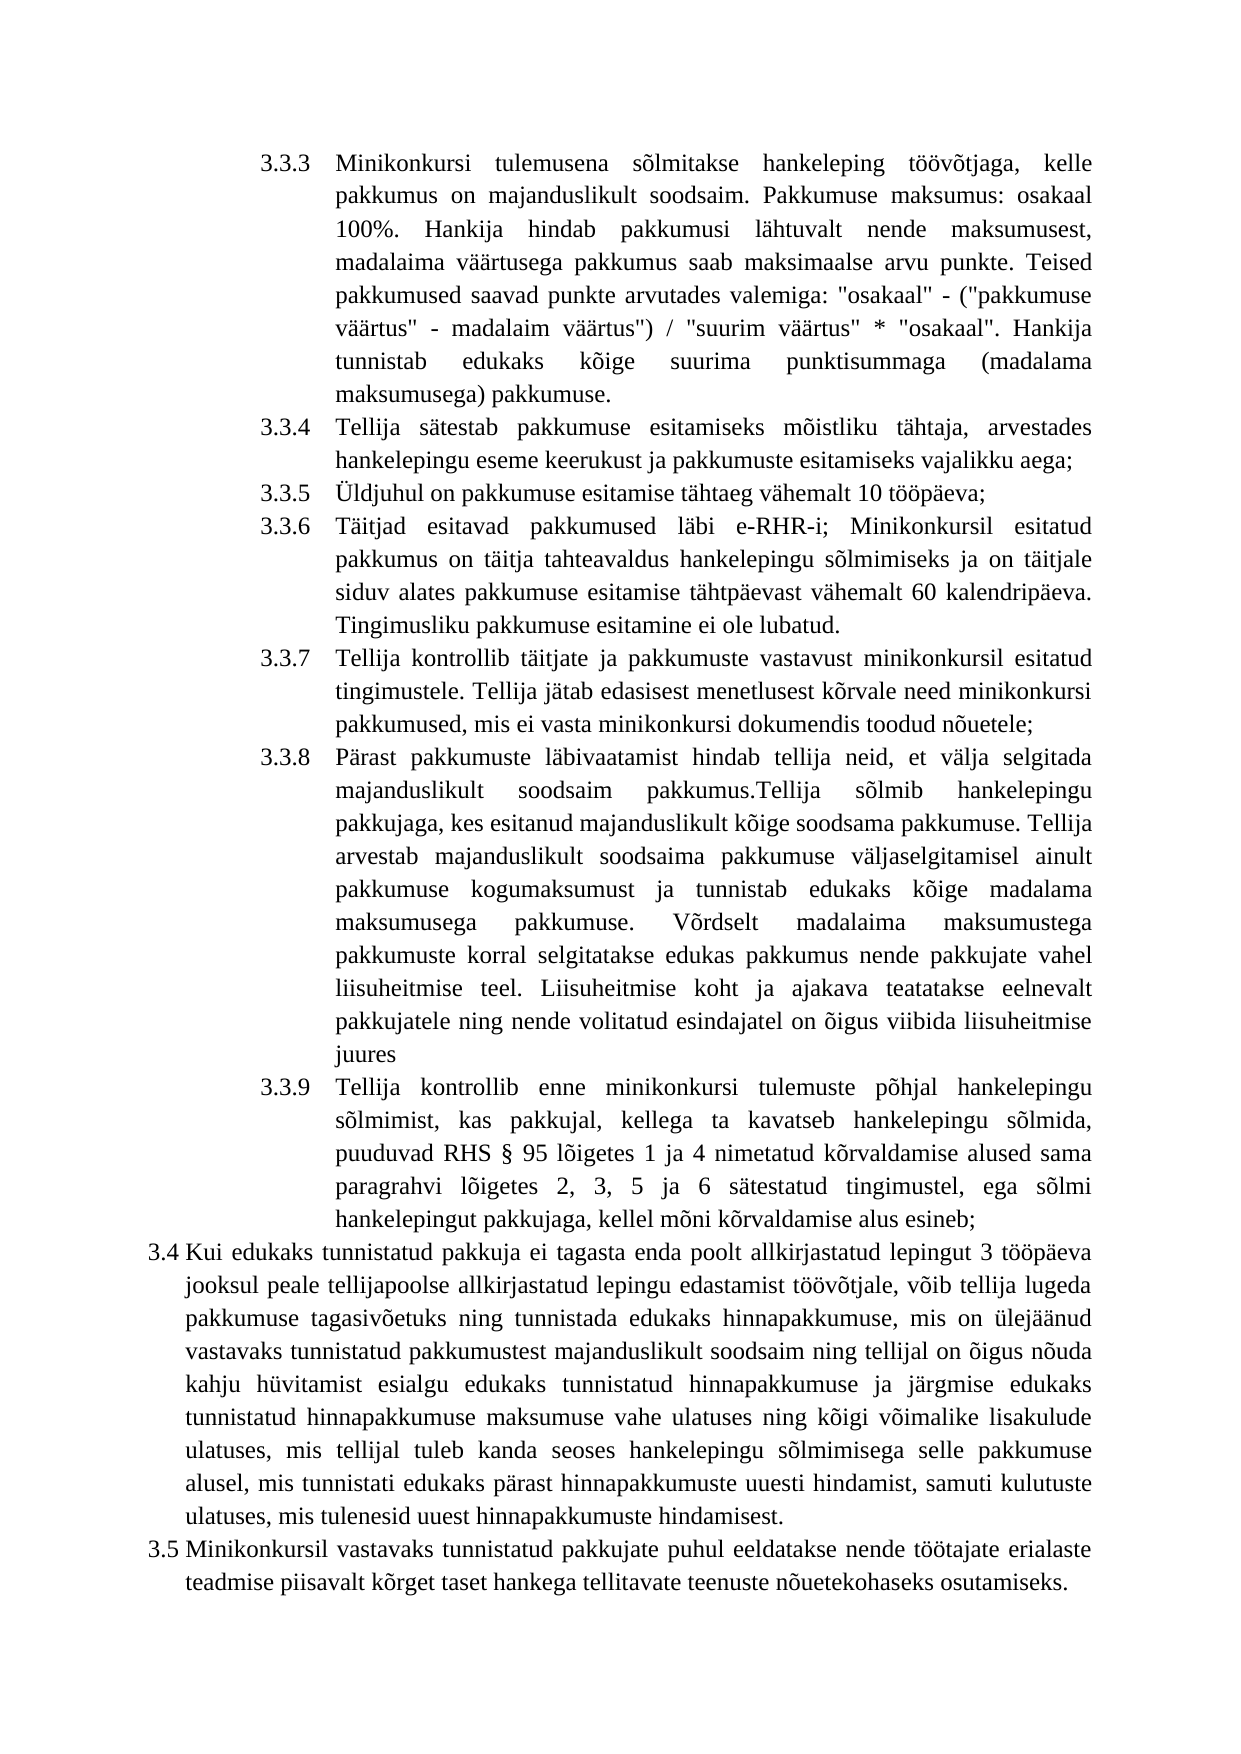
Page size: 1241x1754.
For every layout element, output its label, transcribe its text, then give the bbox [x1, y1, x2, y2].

list Tellija kontrollib enne minikonkursi tulemuste põhjal hankelepingu sõlmimist, kas pakkujal, kellega ta kavatseb hankelepingu sõlmida, puuduvad RHS § 95 lõigetes 1 ja 4 nimetatud kõrvaldamise alused sama paragrahvi lõigetes 2, 3, 5 ja 6 sätestatud tingimustel, ega sõlmi hankelepingut pakkujaga, kellel mõni kõrvaldamise alus esineb; [260, 1072, 1093, 1233]
list Üldjuhul on pakkumuse esitamise tähtaeg vähemalt 10 tööpäeva; [260, 478, 1093, 507]
list Kui edukaks tunnistatud pakkuja ei tagasta enda poolt allkirjastatud lepingut 3 tööpäeva jooksul peale tellijapoolse allkirjastatud lepingu edastamist töövõtjale, võib tellija lugeda pakkumuse tagasivõetuks ning tunnistada edukaks hinnapakkumuse, mis on ülejäänud vastavaks tunnistatud pakkumustest majanduslikult soodsaim ning tellijal on õigus nõuda kahju hüvitamist esialgu edukaks tunnistatud hinnapakkumuse ja järgmise edukaks tunnistatud hinnapakkumuse maksumuse vahe ulatuses ning kõigi võimalike lisakulude ulatuses, mis tellijal tuleb kanda seoses hankelepingu sõlmimisega selle pakkumuse alusel, mis tunnistati edukaks pärast hinnapakkumuste uuesti hindamist, samuti kulutuste ulatuses, mis tulenesid uuest hinnapakkumuste hindamisest. [148, 1237, 1093, 1530]
list Tellija kontrollib täitjate ja pakkumuste vastavust minikonkursil esitatud tingimustele. Tellija jätab edasisest menetlusest kõrvale need minikonkursi pakkumused, mis ei vasta minikonkursi dokumendis toodud nõuetele; [260, 643, 1093, 738]
list Minikonkursi tulemusena sõlmitakse hankeleping töövõtjaga, kelle pakkumus on majanduslikult soodsaim. Pakkumuse maksumus: osakaal 100%. Hankija hindab pakkumusi lähtuvalt nende maksumusest, madalaima väärtusega pakkumus saab maksimaalse arvu punkte. Teised pakkumused saavad punkte arvutades valemiga: "osakaal" - ("pakkumuse väärtus" - madalaim väärtus") / "suurim väärtus" * "osakaal". Hankija tunnistab edukaks kõige suurima punktisummaga (madalama maksumusega) pakkumuse. [260, 148, 1093, 407]
list Tellija sätestab pakkumuse esitamiseks mõistliku tähtaja, arvestades hankelepingu eseme keerukust ja pakkumuste esitamiseks vajalikku aega; [260, 412, 1093, 473]
list Täitjad esitavad pakkumused läbi e-RHR-i; Minikonkursil esitatud pakkumus on täitja tahteavaldus hankelepingu sõlmimiseks ja on täitjale siduv alates pakkumuse esitamise tähtpäevast vähemalt 60 kalendripäeva. Tingimusliku pakkumuse esitamine ei ole lubatud. [260, 511, 1093, 639]
list Pärast pakkumuste läbivaatamist hindab tellija neid, et välja selgitada majanduslikult soodsaim pakkumus.Tellija sõlmib hankelepingu pakkujaga, kes esitanud majanduslikult kõige soodsama pakkumuse. Tellija arvestab majanduslikult soodsaima pakkumuse väljaselgitamisel ainult pakkumuse kogumaksumust ja tunnistab edukaks kõige madalama maksumusega pakkumuse. Võrdselt madalaima maksumustega pakkumuste korral selgitatakse edukas pakkumus nende pakkujate vahel liisuheitmise teel. Liisuheitmise koht ja ajakava teatatakse eelnevalt pakkujatele ning nende volitatud esindajatel on õigus viibida liisuheitmise juures [260, 742, 1093, 1068]
list Minikonkursil vastavaks tunnistatud pakkujate puhul eeldatakse nende töötajate erialaste teadmise piisavalt kõrget taset hankega tellitavate teenuste nõuetekohaseks osutamiseks. [148, 1534, 1093, 1596]
